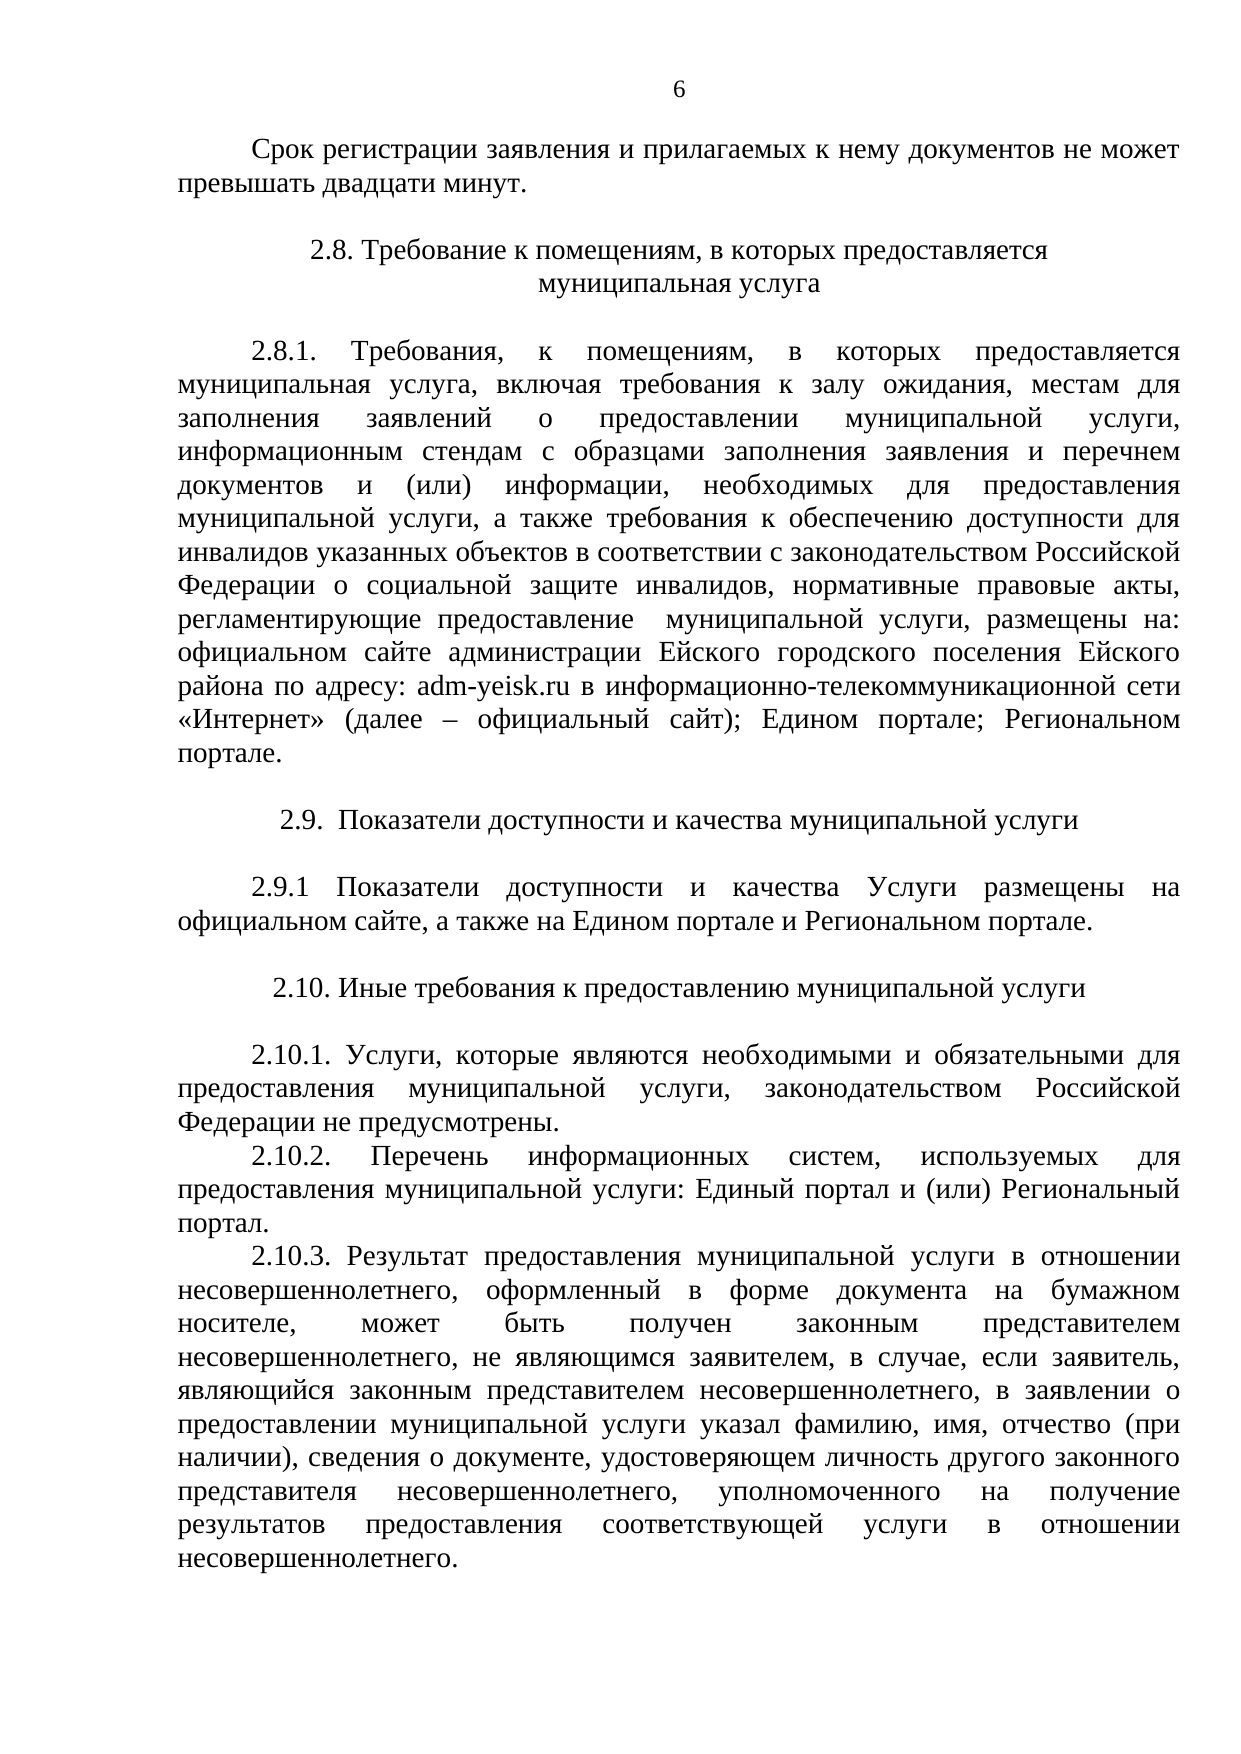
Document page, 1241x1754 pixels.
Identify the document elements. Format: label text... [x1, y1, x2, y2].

text Срок регистрации заявления и прилагаемых к нему документов не может превышать двадцати минут. [177, 131, 1181, 198]
text муниципальная услуга [177, 266, 1181, 299]
text 2.9.1 Показатели доступности и качества Услуги размещены на официальном сайте, а также на Едином портале и Региональном портале. [177, 869, 1181, 936]
text 2.9. Показатели доступности и качества муниципальной услуги [177, 802, 1181, 836]
text 2.10.3. Результат предоставления муниципальной услуги в отношении несовершеннолетнего, оформленный в форме документа на бумажном носителе, может быть получен законным представителем несовершеннолетнего, не являющимся заявителем, в случае, если заявитель, являющийся законным представителем несовершеннолетнего, в заявлении о предоставлении муниципальной услуги указал фамилию, имя, отчество (при наличии), сведения о документе, удостоверяющем личность другого законного представителя несовершеннолетнего, уполномоченного на получение результатов предоставления соответствующей услуги в отношении несовершеннолетнего. [177, 1238, 1181, 1574]
text 2.8. Требование к помещениям, в которых предоставляется [177, 232, 1181, 266]
text 2.8.1. Требования, к помещениям, в которых предоставляется муниципальная услуга, включая требования к залу ожидания, местам для заполнения заявлений о предоставлении муниципальной услуги, информационным стендам с образцами заполнения заявления и перечнем документов и (или) информации, необходимых для предоставления муниципальной услуги, а также требования к обеспечению доступности для инвалидов указанных объектов в соответствии с законодательством Российской Федерации о социальной защите инвалидов, нормативные правовые акты, регламентирующие предоставление муниципальной услуги, размещены на: официальном сайте администрации Ейского городского поселения Ейского района по адресу: adm-yeisk.ru в информационно-телекоммуникационной сети «Интернет» (далее – официальный сайт); Едином портале; Региональном портале. [177, 333, 1181, 769]
text 2.10.2. Перечень информационных систем, используемых для предоставления муниципальной услуги: Единый портал и (или) Региональный портал. [177, 1138, 1181, 1238]
text 2.10.1. Услуги, которые являются необходимыми и обязательными для предоставления муниципальной услуги, законодательством Российской Федерации не предусмотрены. [177, 1037, 1181, 1138]
text 2.10. Иные требования к предоставлению муниципальной услуги [177, 970, 1181, 1003]
